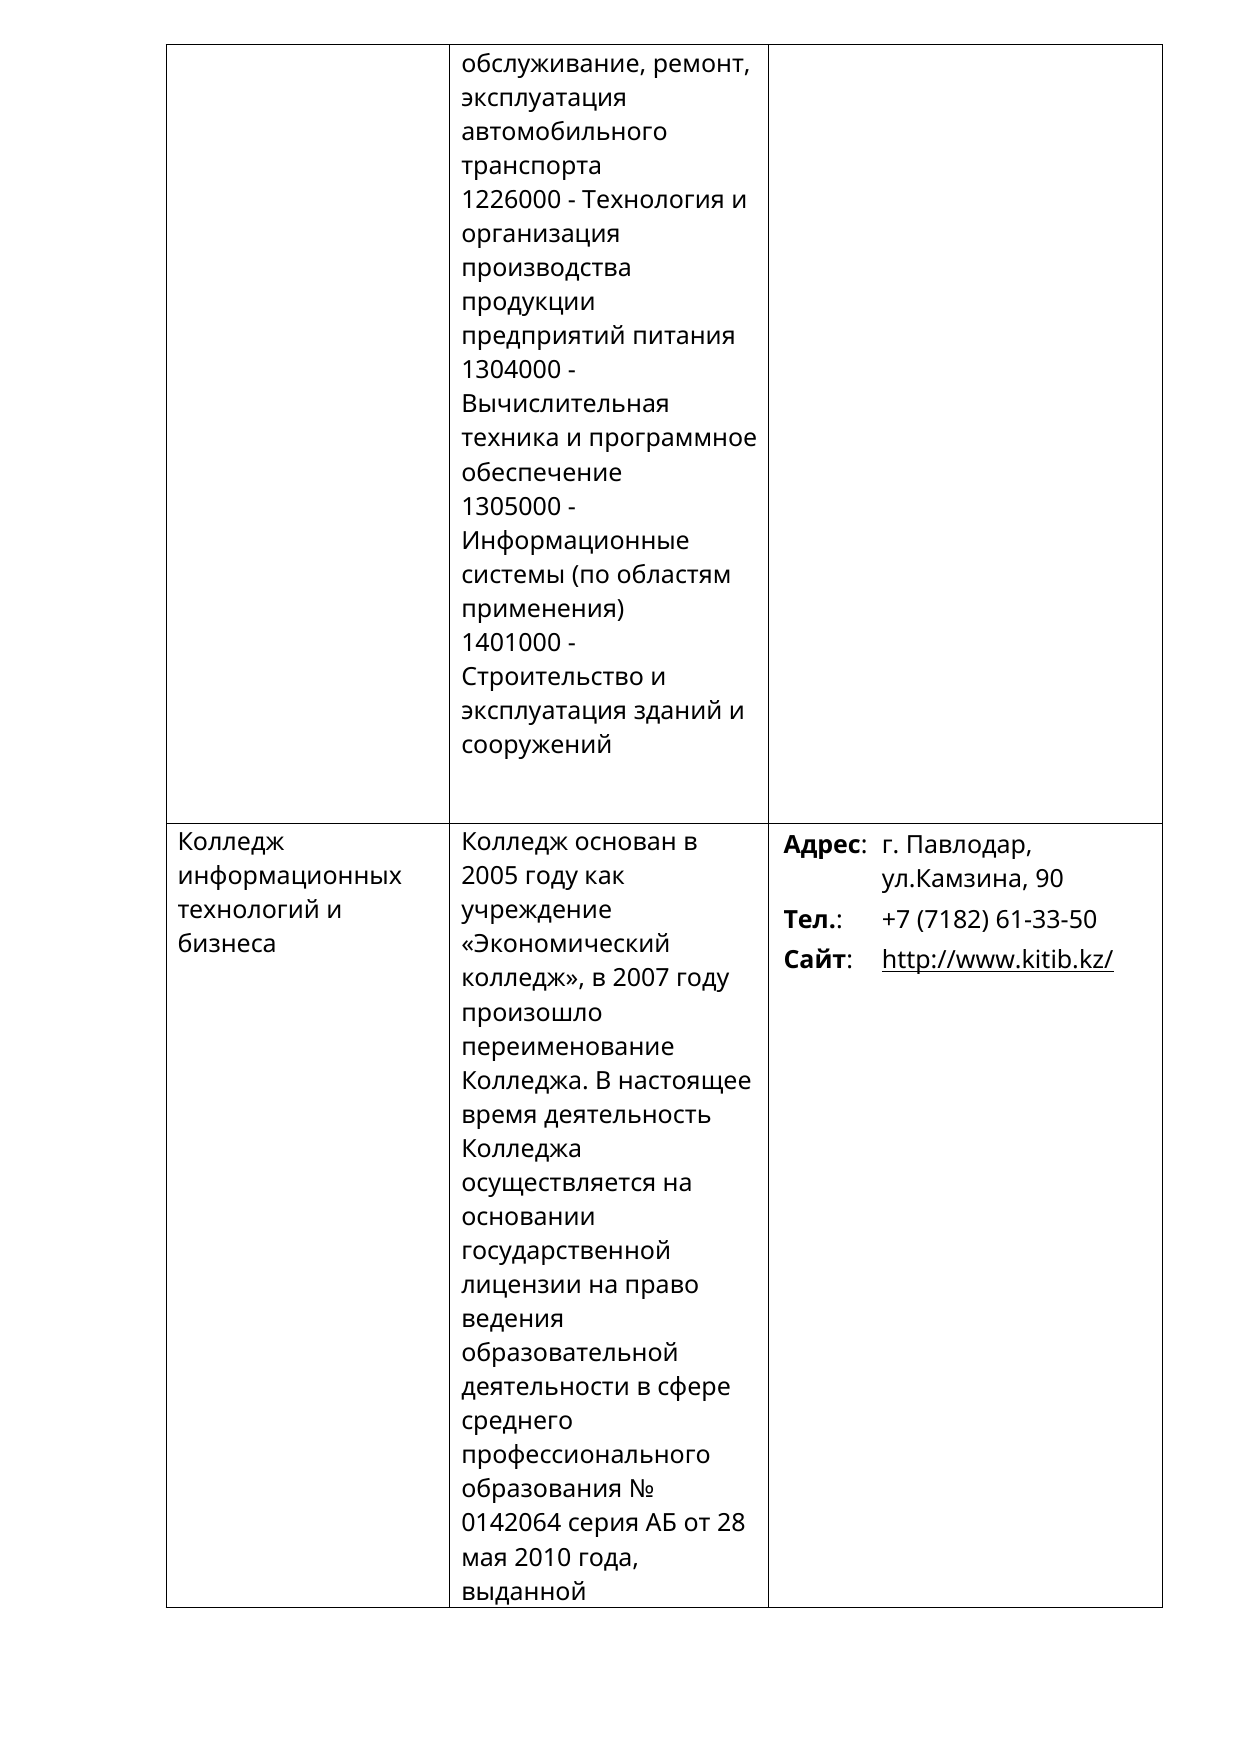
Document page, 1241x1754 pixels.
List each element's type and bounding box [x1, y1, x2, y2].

table_cell [450, 824, 768, 1607]
table_cell [450, 45, 768, 823]
table_cell [769, 824, 1162, 1607]
table_cell [167, 45, 449, 823]
table_cell [769, 45, 1162, 823]
table_cell [167, 824, 449, 1607]
